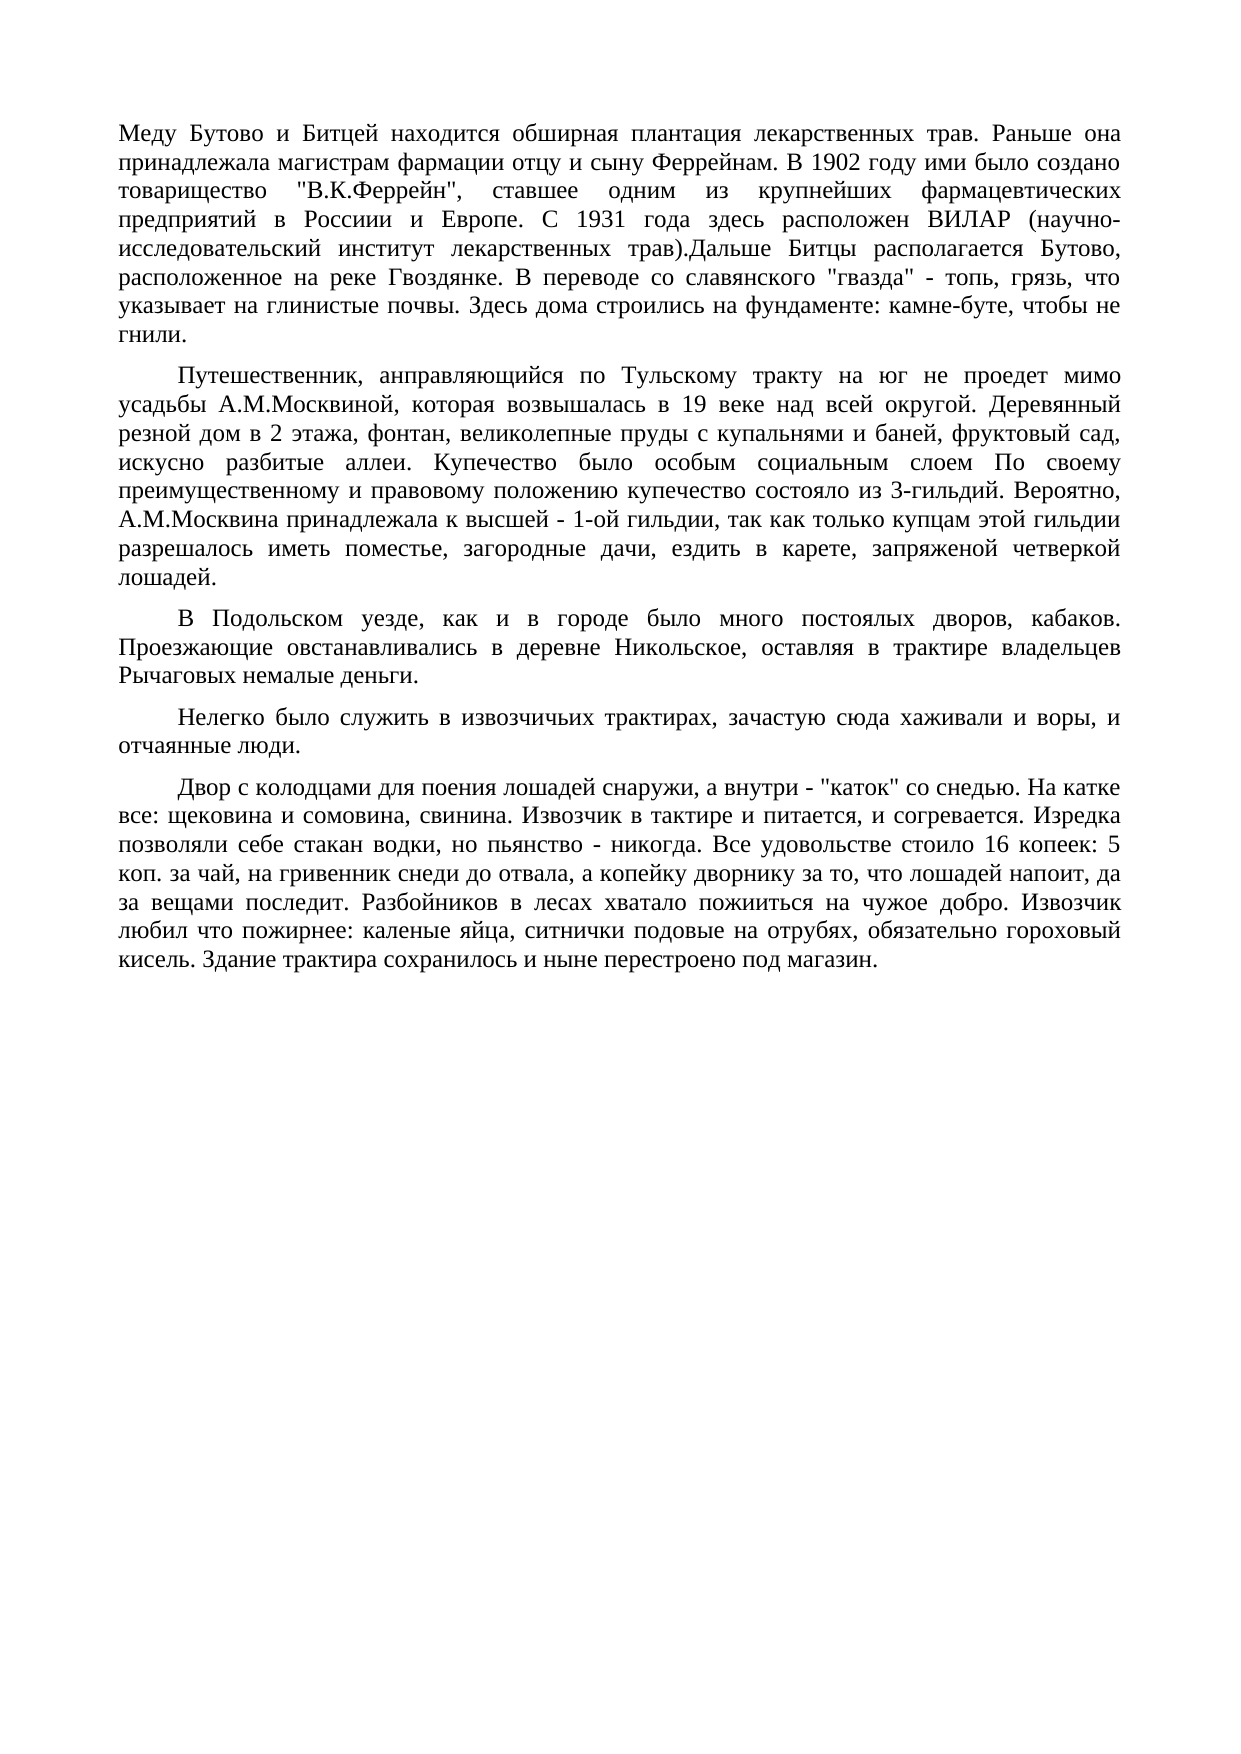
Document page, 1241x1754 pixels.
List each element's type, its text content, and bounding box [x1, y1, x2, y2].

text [118, 118, 1122, 348]
text Путешественник, анправляющийся по Тульскому тракту на юг не проедет мимо усадьбы А.М.Москвиной, которая возвышалась в 19 веке над всей округой. Деревянный резной дом в 2 этажа, фонтан, великолепные пруды с купальнями и баней, фруктовый сад, искусно разбитые аллеи. Купечество было особым социальным слоем По своему преимущественному и правовому положению купечество состояло из 3-гильдий. Вероятно, А.М.Москвина принадлежала к высшей - 1-ой гильдии, так как только купцам этой гильдии разрешалось иметь поместье, загородные дачи, ездить в карете, запряженой четверкой лошадей. [118, 361, 1122, 591]
text В Подольском уезде, как и в городе было много постоялых дворов, кабаков. Проезжающие овстанавливались в деревне Никольское, оставляя в трактире владельцев Рычаговых немалые деньги. [118, 603, 1122, 689]
text Нелегко было служить в извозчичьих трактирах, зачастую сюда хаживали и воры, и отчаянные люди. [118, 702, 1122, 759]
text Двор с колодцами для поения лошадей снаружи, а внутри - "каток" со снедью. На катке все: щековина и сомовина, свинина. Извозчик в тактире и питается, и согревается. Изредка позволяли себе стакан водки, но пьянство - никогда. Все удовольстве стоило 16 копеек: 5 коп. за чай, на гривенник снеди до отвала, а копейку дворнику за то, что лошадей напоит, да за вещами последит. Разбойников в лесах хватало пожииться на чужое добро. Извозчик любил что пожирнее: каленые яйца, ситнички подовые на отрубях, обязательно гороховый кисель. Здание трактира сохранилось и ныне перестроено под магазин. [118, 772, 1122, 973]
